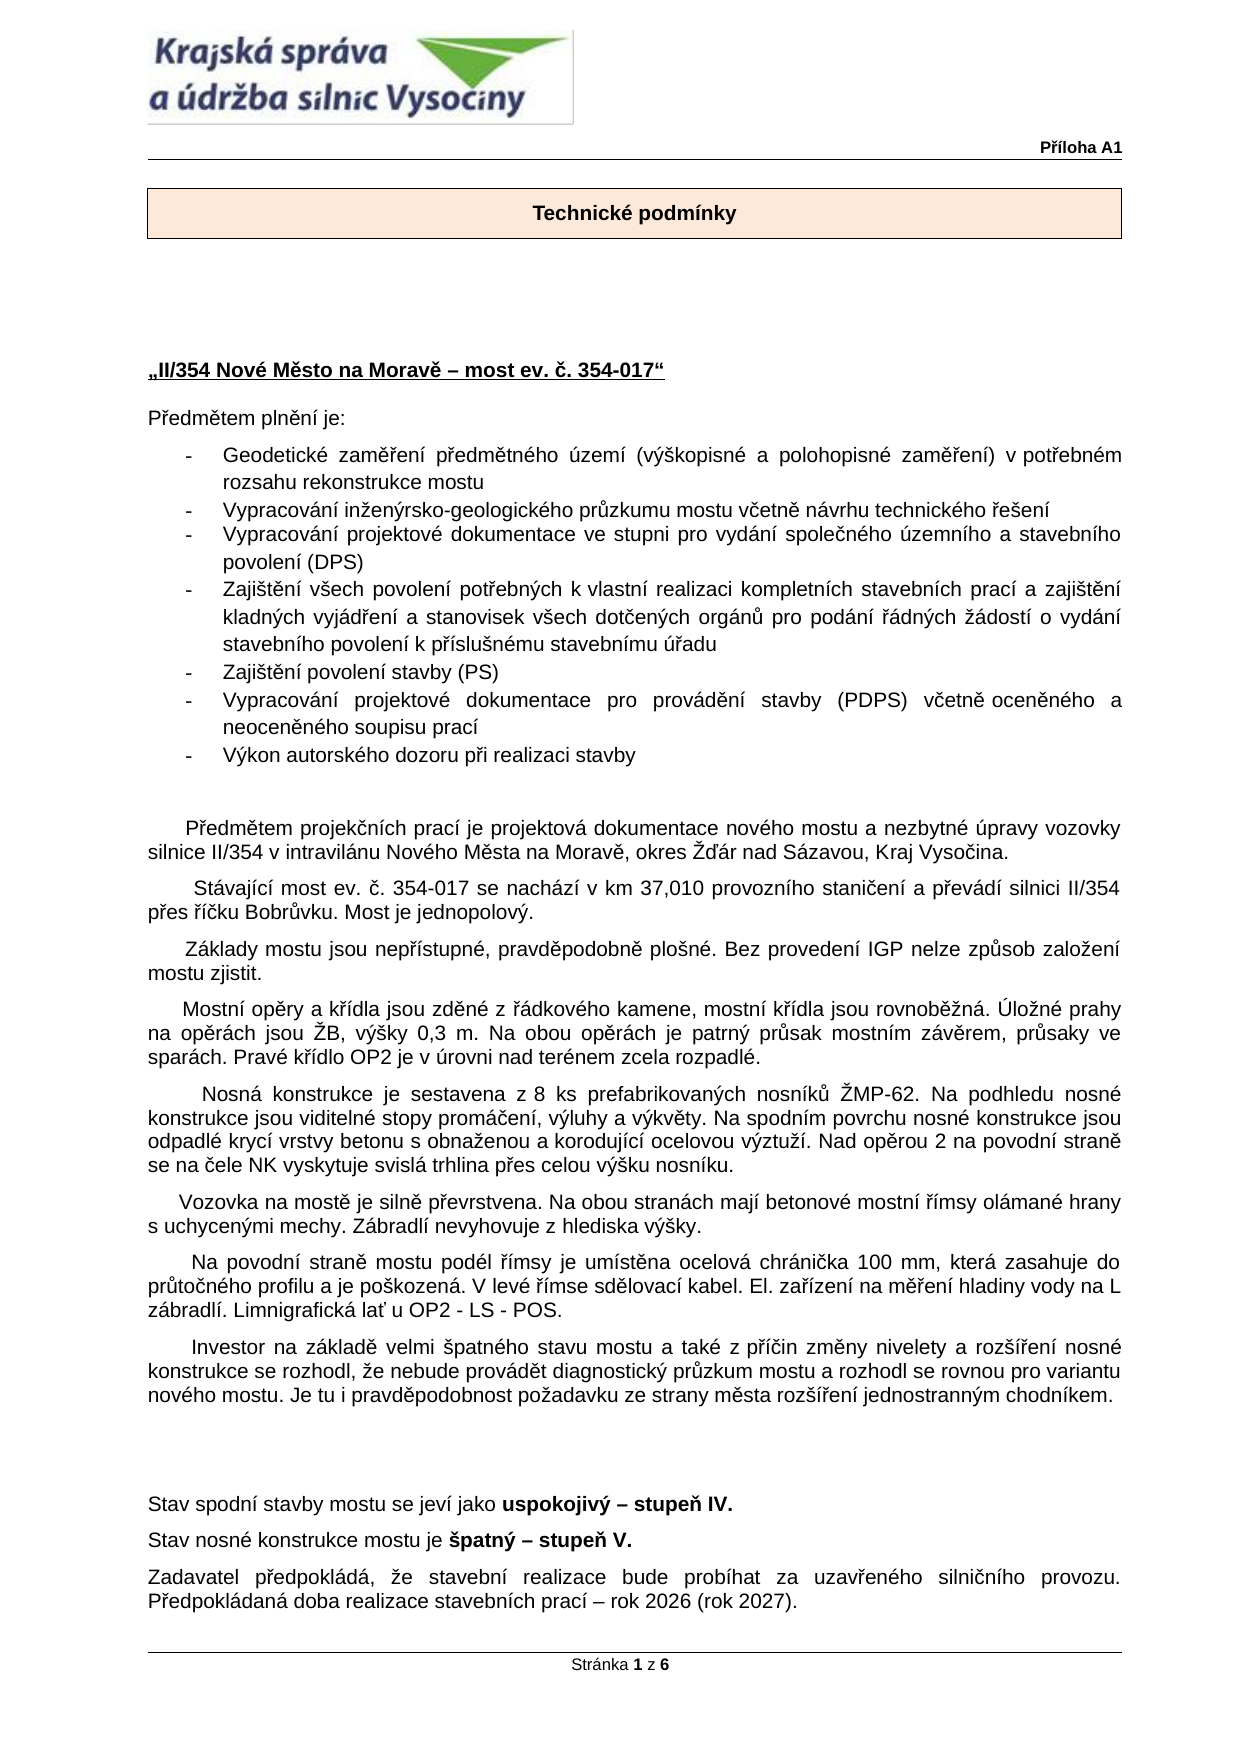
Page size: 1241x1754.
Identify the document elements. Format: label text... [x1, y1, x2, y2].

text Investor na základě velmi špatného stavu mostu a také z příčin změny nivelety a rozšíření nosné konstrukce se rozhodl, že nebude provádět diagnostický průzkum mostu a rozhodl se rovnou pro variantu nového mostu. Je tu i pravděpodobnost požadavku ze strany města rozšíření jednostranným chodníkem. [148, 1334, 1122, 1406]
text Stávající most ev. č. 354-017 se nachází v km 37,010 provozního staničení a převádí silnici II/354 přes říčku Bobrůvku. Most je jednopolový. [148, 876, 1122, 924]
table_header Technické podmínky [148, 189, 1121, 238]
list Zajištění povolení stavby (PS) [185, 660, 1122, 684]
text Mostní opěry a křídla jsou zděné z řádkového kamene, mostní křídla jsou rovnoběžná. Úložné prahy na opěrách jsou ŽB, výšky 0,3 m. Na obou opěrách je patrný průsak mostním závěrem, průsaky ve sparách. Pravé křídlo OP2 je v úrovni nad terénem zcela rozpadlé. [148, 997, 1122, 1069]
list Vypracování projektové dokumentace ve stupni pro vydání společného územního a stavebního povolení (DPS) [185, 522, 1122, 573]
list Geodetické zaměření předmětného území (výškopisné a polohopisné zaměření) v potřebném rozsahu rekonstrukce mostu [185, 442, 1122, 494]
text Základy mostu jsou nepřístupné, pravděpodobně plošné. Bez provedení IGP nelze způsob založení mostu zjistit. [148, 937, 1122, 984]
text „II/354 Nové Město na Moravě – most ev. č. 354-017“ [148, 358, 1122, 382]
text Stav nosné konstrukce mostu je špatný – stupeň V. [148, 1528, 1122, 1552]
text Nosná konstrukce je sestavena z 8 ks prefabrikovaných nosníků ŽMP-62. Na podhledu nosné konstrukce jsou viditelné stopy promáčení, výluhy a výkvěty. Na spodním povrchu nosné konstrukce jsou odpadlé krycí vrstvy betonu s obnaženou a korodující ocelovou výztuží. Nad opěrou 2 na povodní straně se na čele NK vyskytuje svislá trhlina přes celou výšku nosníku. [148, 1081, 1122, 1177]
list Vypracování projektové dokumentace pro provádění stavby (PDPS) včetně oceněného a neoceněného soupisu prací [185, 687, 1122, 739]
list Zajištění všech povolení potřebných k vlastní realizaci kompletních stavebních prací a zajištění kladných vyjádření a stanovisek všech dotčených orgánů pro podání řádných žádostí o vydání stavebního povolení k příslušnému stavebnímu úřadu [185, 577, 1122, 656]
text Na povodní straně mostu podél římsy je umístěna ocelová chránička 100 mm, která zasahuje do průtočného profilu a je poškozená. V levé římse sdělovací kabel. El. zařízení na měření hladiny vody na L zábradlí. Limnigrafická lať u OP2 - LS - POS. [148, 1250, 1122, 1322]
picture [147, 30, 574, 126]
text Předmětem plnění je: [148, 406, 1122, 430]
text Zadavatel předpokládá, že stavební realizace bude probíhat za uzavřeného silničního provozu. Předpokládaná doba realizace stavebních prací – rok 2026 (rok 2027). [148, 1565, 1122, 1613]
list Výkon autorského dozoru při realizaci stavby [185, 743, 1122, 767]
text Stav spodní stavby mostu se jeví jako uspokojivý – stupeň IV. [148, 1492, 1122, 1516]
text Vozovka na mostě je silně převrstvena. Na obou stranách mají betonové mostní římsy olámané hrany s uchycenými mechy. Zábradlí nevyhovuje z hlediska výšky. [148, 1190, 1122, 1238]
text Předmětem projekčních prací je projektová dokumentace nového mostu a nezbytné úpravy vozovky silnice II/354 v intravilánu Nového Města na Moravě, okres Žďár nad Sázavou, Kraj Vysočina. [148, 816, 1122, 864]
list Vypracování inženýrsko-geologického průzkumu mostu včetně návrhu technického řešení [185, 498, 1122, 522]
